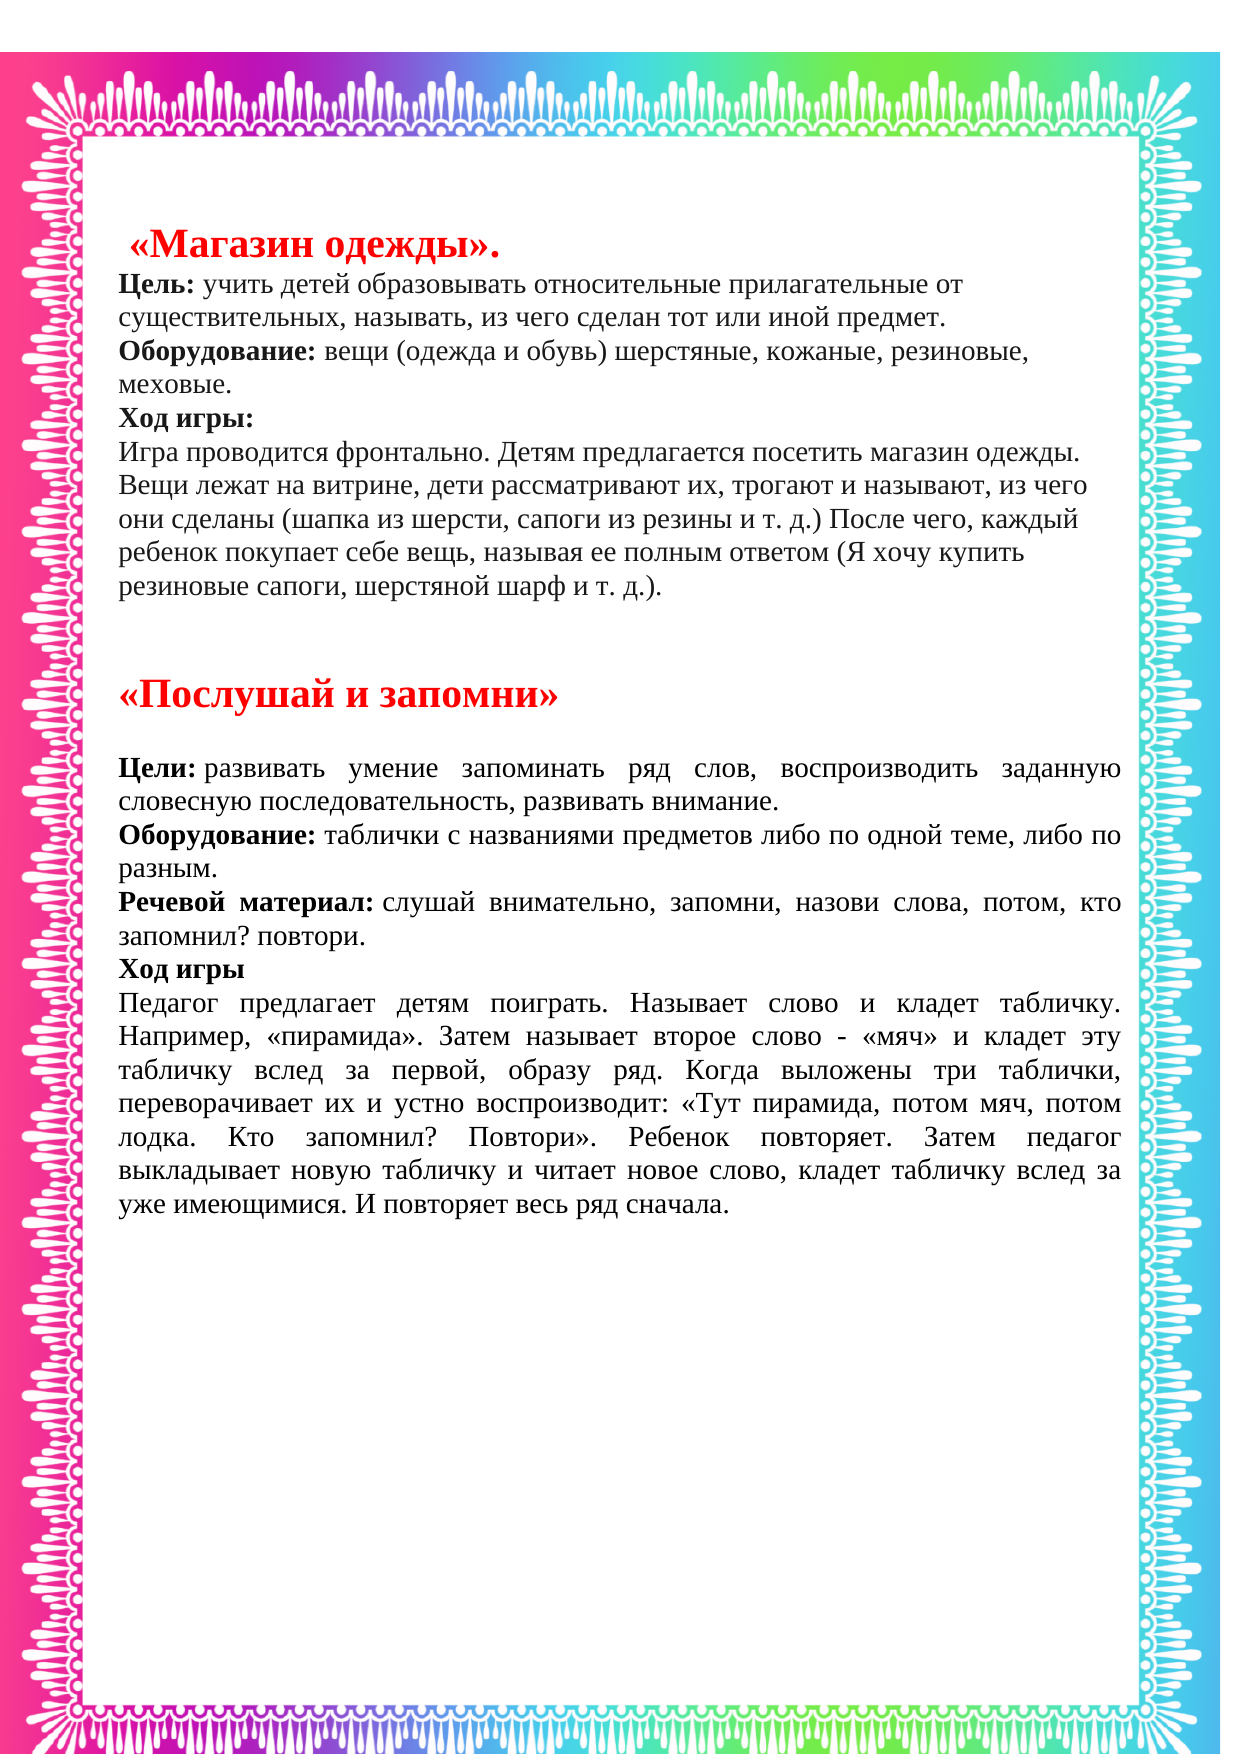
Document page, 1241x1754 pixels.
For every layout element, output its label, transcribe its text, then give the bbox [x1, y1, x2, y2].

text «Послушай и запомни» [118, 668, 1122, 716]
text Ход игры: [118, 400, 1122, 434]
text Оборудование: таблички с названиями предметов либо по одной теме, либо по разным. [118, 817, 1122, 884]
text Цель: учить детей образовывать относительные прилагательные от существительных, называть, из чего сделан тот или иной предмет. [118, 266, 1122, 333]
text Игра проводится фронтально. Детям предлагается посетить магазин одежды. Вещи лежат на витрине, дети рассматривают их, трогают и называют, из чего они сделаны (шапка из шерсти, сапоги из резины и т. д.) После чего, каждый ребенок покупает себе вещь, называя ее полным ответом (Я хочу купить резиновые сапоги, шерстяной шарф и т. д.). [118, 434, 1122, 601]
text Оборудование: вещи (одежда и обувь) шерстяные, кожаные, резиновые, меховые. [118, 333, 1122, 400]
text «Магазин одежды». [118, 218, 1122, 266]
text Ход игры [118, 951, 1122, 985]
picture [0, 52, 1221, 1754]
text Педагог предлагает детям поиграть. Называет слово и кладет табличку. Например, «пирамида». Затем называет второе слово - «мяч» и кладет эту табличку вслед за первой, образу ряд. Когда выложены три таблички, переворачивает их и устно воспроизводит: «Тут пирамида, потом мяч, потом лодка. Кто запомнил? Повтори». Ребенок повторяет. Затем педагог выкладывает новую табличку и читает новое слово, кладет табличку вслед за уже имеющимися. И повторяет весь ряд сначала. [118, 985, 1122, 1219]
text Речевой материал: слушай внимательно, запомни, назови слова, потом, кто запомнил? повтори. [118, 884, 1122, 951]
text Цели: развивать умение запоминать ряд слов, воспроизводить заданную словесную последовательность, развивать внимание. [118, 750, 1122, 817]
